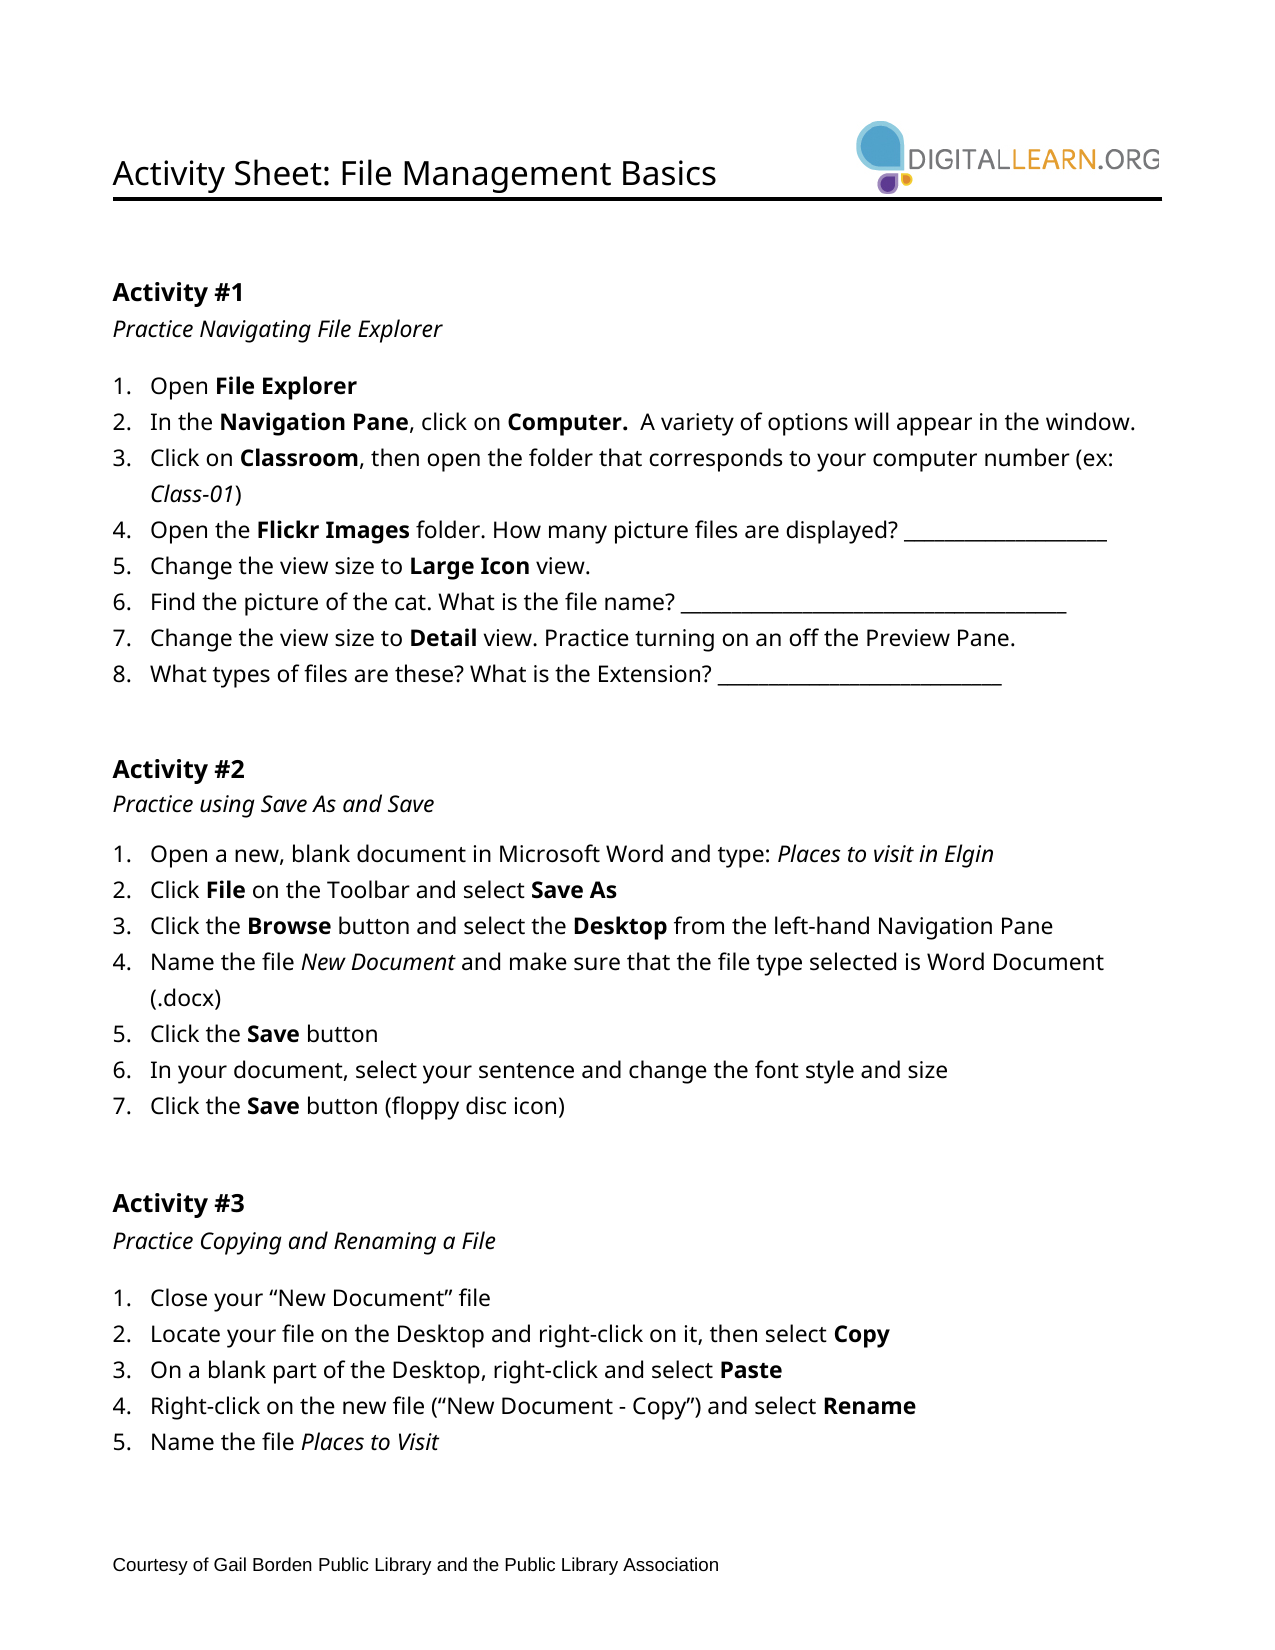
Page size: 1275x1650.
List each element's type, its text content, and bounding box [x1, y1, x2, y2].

list Right-click on the new file (“New Document - Copy”) and select Rename [112, 1390, 1162, 1421]
list Click File on the Toolbar and select Save As [112, 874, 1162, 906]
list Name the file New Document and make sure that the file type selected is Word Document (.docx) [112, 946, 1162, 1013]
list Name the file Places to Visit [112, 1426, 1162, 1457]
text Activity #2 [112, 751, 1162, 785]
picture [856, 121, 1159, 194]
list In your document, select your sentence and change the font style and size [112, 1054, 1162, 1085]
list Click the Browse button and select the Desktop from the left-hand Navigation Pane [112, 910, 1162, 942]
text Activity #1 [112, 274, 1162, 308]
list Click on Classroom, then open the folder that corresponds to your computer number (ex: Class-01) [112, 442, 1162, 509]
list Open the Flickr Images folder. How many picture files are displayed? ____________________ [112, 514, 1162, 545]
list In the Navigation Pane, click on Computer. A variety of options will appear in the window. [112, 406, 1162, 437]
text Practice Navigating File Explorer [112, 313, 1162, 345]
list Close your “New Document” file [112, 1282, 1162, 1313]
list Change the view size to Large Icon view. [112, 550, 1162, 581]
list Find the picture of the cat. What is the file name? ______________________________________ [112, 586, 1162, 617]
list Locate your file on the Desktop and right-click on it, then select Copy [112, 1318, 1162, 1349]
text Practice Copying and Renaming a File [112, 1225, 1162, 1256]
list Click the Save button [112, 1018, 1162, 1049]
list On a blank part of the Desktop, right-click and select Paste [112, 1354, 1162, 1385]
list Change the view size to Detail view. Practice turning on an off the Preview Pane. [112, 622, 1162, 653]
text Practice using Save As and Save [112, 788, 1162, 819]
list Click the Save button (floppy disc icon) [112, 1090, 1162, 1121]
text Activity #3 [112, 1186, 1162, 1220]
list Open File Explorer [112, 370, 1162, 401]
list Open a new, blank document in Microsoft Word and type: Places to visit in Elgin [112, 838, 1162, 870]
list What types of files are these? What is the Extension? ____________________________ [112, 658, 1162, 689]
text Activity Sheet: File Management Basics [112, 150, 1162, 201]
